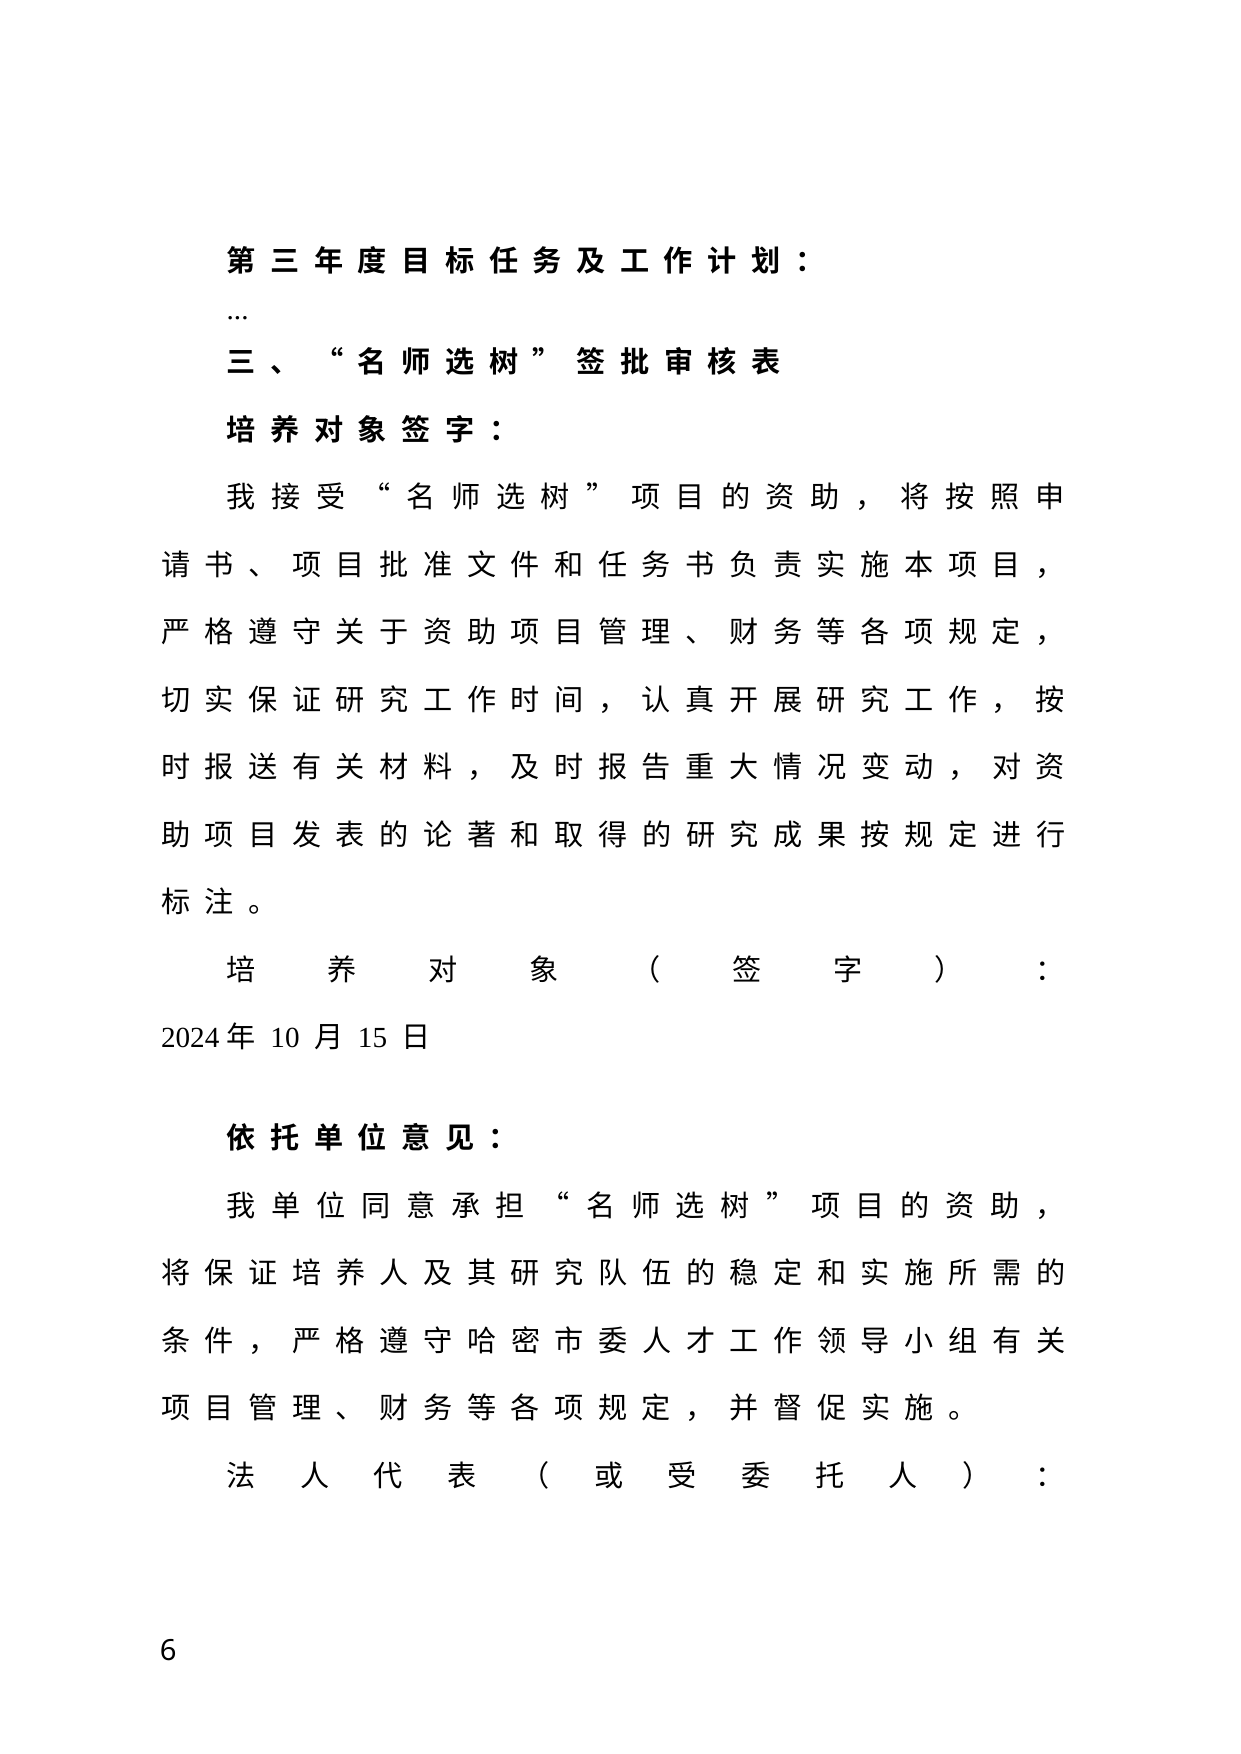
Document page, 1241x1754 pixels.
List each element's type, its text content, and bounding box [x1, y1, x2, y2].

text 我接受“名师选树”项目的资助，将按照申请书、项目批准文件和任务书负责实施本项目，严格遵守关于资助项目管理、财务等各项规定，切实保证研究工作时间，认真开展研究工作，按时报送有关材料，及时报告重大情况变动，对资助项目发表的论著和取得的研究成果按规定进行标注。 [161, 461, 1079, 933]
text 我单位同意承担“名师选树”项目的资助，将保证培养人及其研究队伍的稳定和实施所需的条件，严格遵守哈密市委人才工作领导小组有关项目管理、财务等各项规定，并督促实施。 [161, 1170, 1079, 1440]
text 第三年度目标任务及工作计划： [161, 225, 1079, 292]
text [161, 1440, 1079, 1507]
text 依托单位意见： [161, 1102, 1079, 1170]
text ... [161, 292, 1079, 326]
text 培养对象（签字）： 2024年10月15日 [161, 933, 1079, 1068]
text 培养对象签字： [161, 393, 1079, 461]
text 三、“名师选树”签批审核表 [161, 326, 1079, 393]
